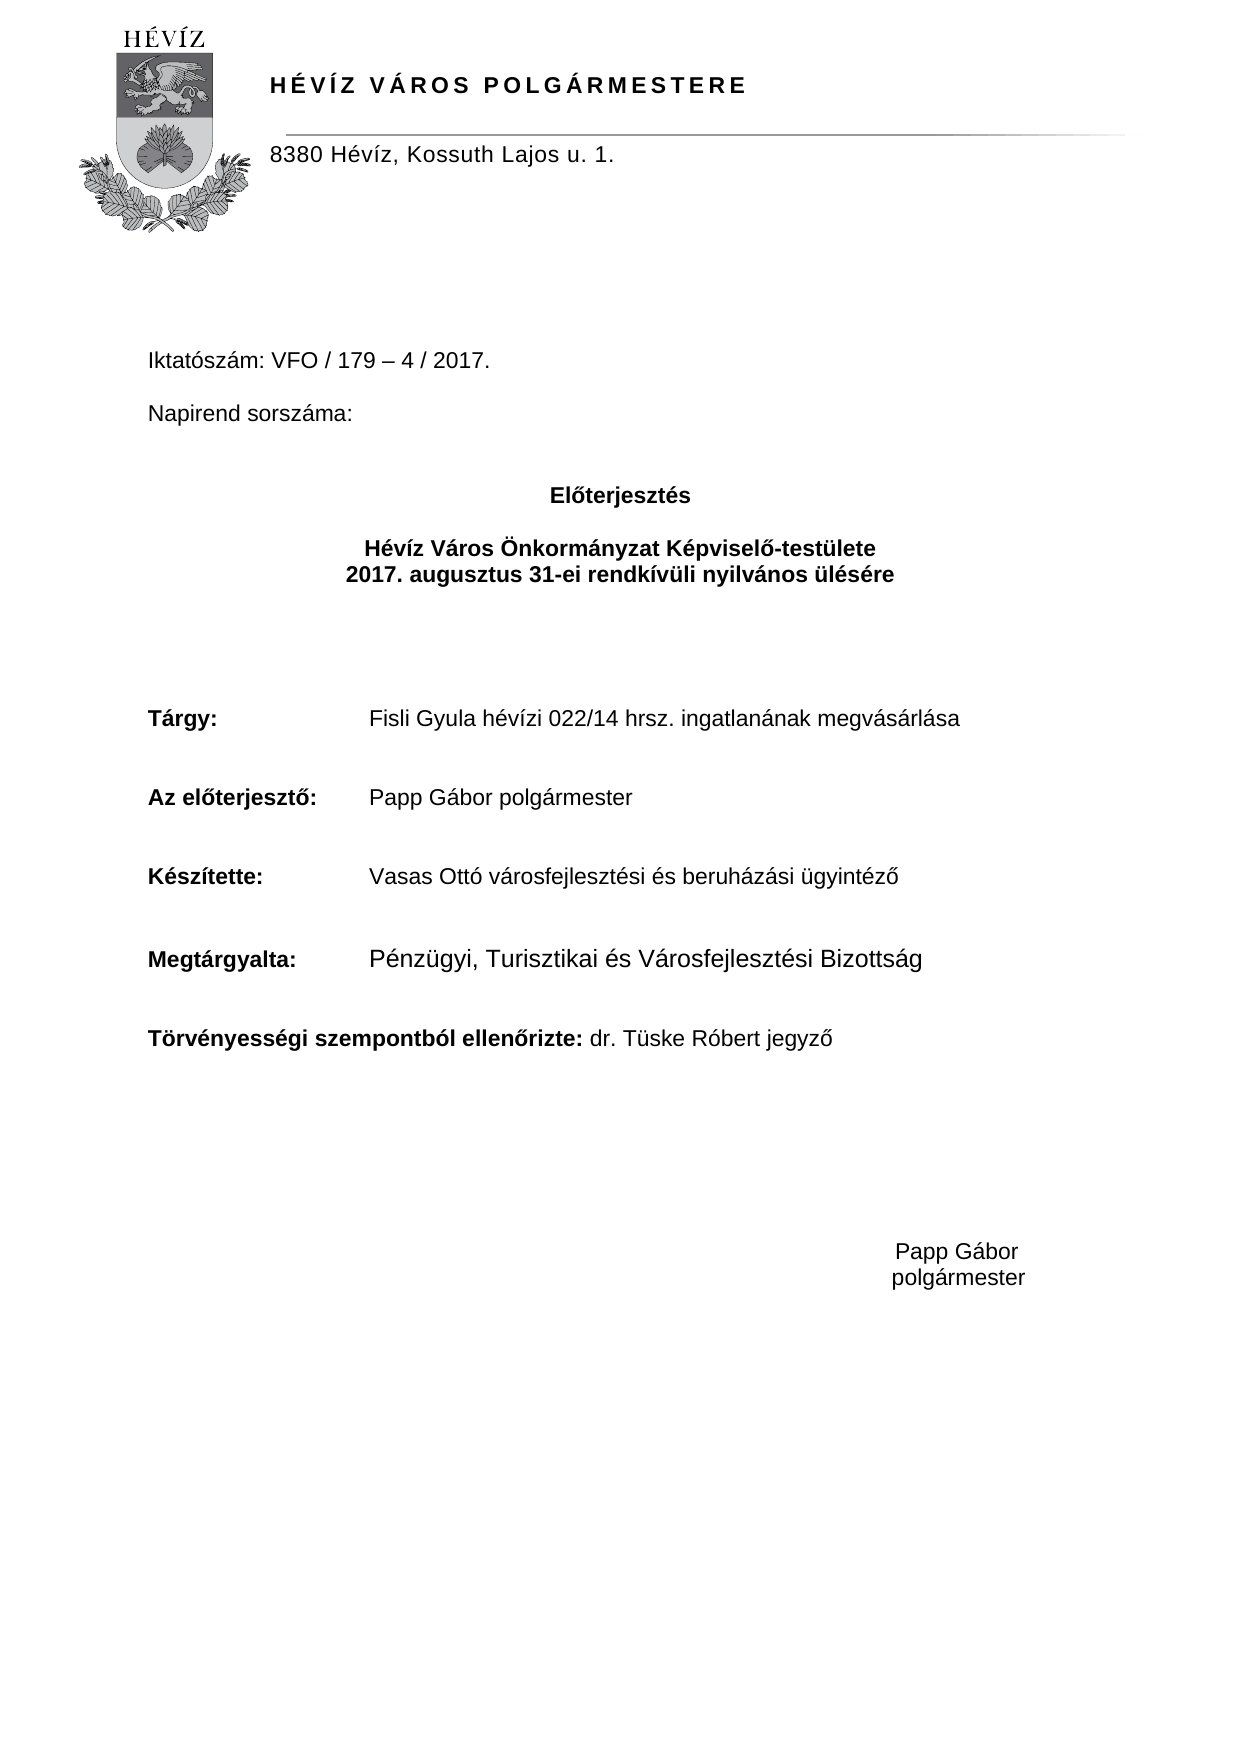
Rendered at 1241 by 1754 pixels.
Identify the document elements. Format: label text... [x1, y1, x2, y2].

text Tárgy: Fisli Gyula hévízi 022/14 hrsz. ingatlanának megvásárlása [148, 705, 1093, 731]
text Törvényességi szempontból ellenőrizte: dr. Tüske Róbert jegyző [148, 1025, 1093, 1051]
text Az előterjesztő: Papp Gábor polgármester [148, 784, 1093, 810]
text HÉVÍZ VÁROS POLGÁRMESTERE [213, 72, 1093, 98]
text Papp Gábor [148, 1238, 1093, 1264]
text 2017. augusztus 31-ei rendkívüli nyilvános ülésére [148, 561, 1093, 588]
text Hévíz Város Önkormányzat Képviselő-testülete [148, 535, 1093, 561]
text 8380 Hévíz, Kossuth Lajos u. 1. [206, 141, 1093, 167]
text Készítette: Vasas Ottó városfejlesztési és beruházási ügyintéző [148, 863, 1093, 889]
text Iktatószám: VFO / 179 – 4 / 2017. [148, 347, 1093, 373]
text Megtárgyalta: Pénzügyi, Turisztikai és Városfejlesztési Bizottság [148, 944, 1093, 972]
text Előterjesztés [148, 482, 1093, 509]
text Napirend sorszáma: [148, 399, 1093, 426]
text polgármester [148, 1264, 1093, 1290]
